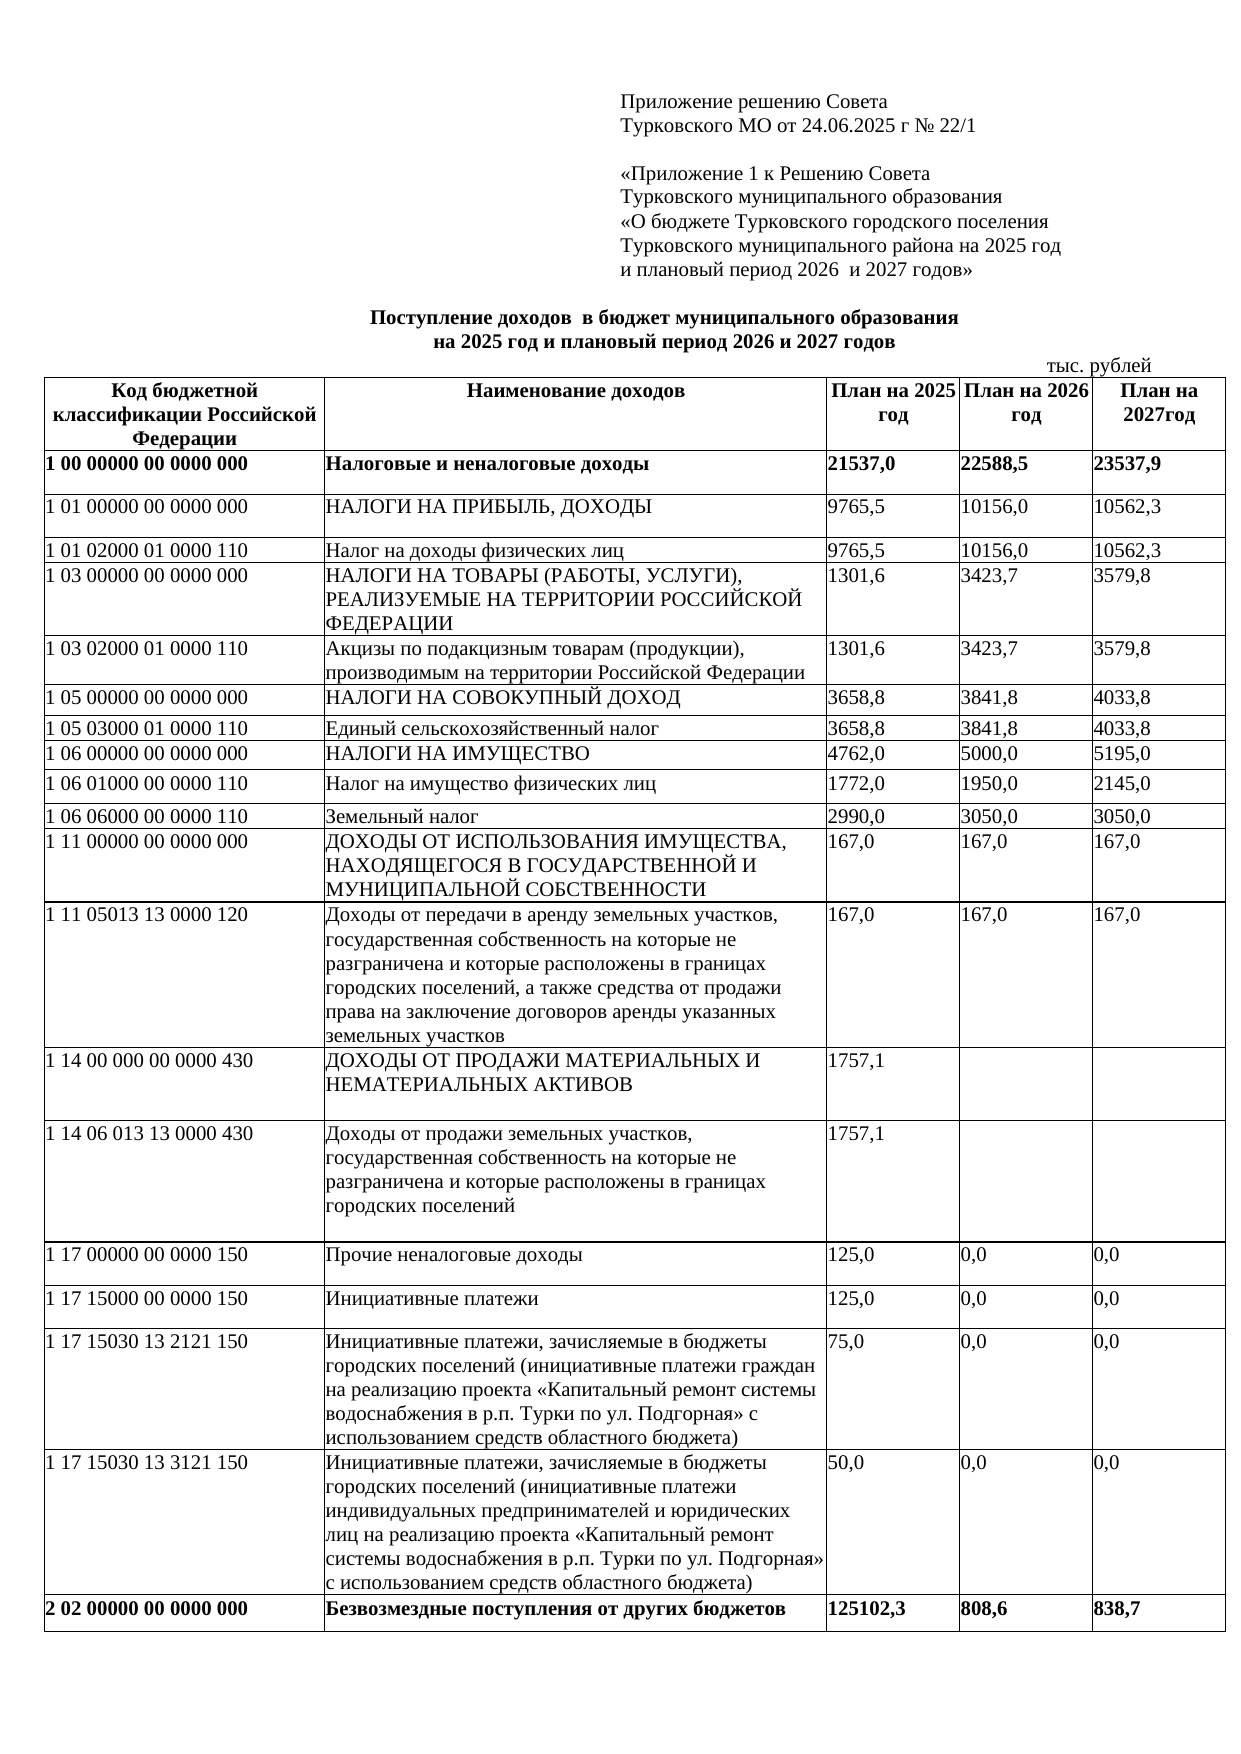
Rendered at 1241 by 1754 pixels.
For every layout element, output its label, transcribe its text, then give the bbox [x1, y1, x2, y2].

table_cell НАЛОГИ НА ИМУЩЕСТВО [325, 741, 826, 769]
table_cell 5195,0 [1093, 741, 1225, 769]
table_cell 838,7 [1093, 1595, 1225, 1631]
table_cell 0,0 [960, 1286, 1092, 1328]
table_cell Прочие неналоговые доходы [325, 1243, 826, 1284]
table_header План на 2027год [1093, 378, 1225, 450]
table_cell 23537,9 [1093, 451, 1225, 493]
table_cell 0,0 [960, 1243, 1092, 1284]
table_cell 167,0 [1093, 829, 1225, 901]
table_cell 0,0 [1093, 1243, 1225, 1284]
table_cell 22588,5 [960, 451, 1092, 493]
table_cell НАЛОГИ НА СОВОКУПНЫЙ ДОХОД [325, 685, 826, 714]
table_cell Доходы от передачи в аренду земельных участков, государственная собственность на которые не разграничена и которые расположены в границах городских поселений, а также средства от продажи права на заключение договоров аренды указанных земельных участков [325, 903, 826, 1047]
table_cell 10156,0 [960, 538, 1092, 562]
table_cell 0,0 [1093, 1450, 1225, 1594]
table_cell 167,0 [960, 903, 1092, 1047]
table_cell Акцизы по подакцизным товарам (продукции), производимым на территории Российской Федерации [325, 636, 826, 684]
table_cell 3579,8 [1093, 563, 1225, 635]
table_cell 10156,0 [960, 495, 1092, 537]
table_cell 808,6 [960, 1595, 1092, 1631]
table_cell 1 14 06 013 13 0000 430 [45, 1121, 324, 1241]
table_cell 75,0 [827, 1329, 959, 1449]
table_cell 1 03 00000 00 0000 000 [45, 563, 324, 635]
table_cell 1 17 15030 13 3121 150 [45, 1450, 324, 1594]
table_cell 3050,0 [960, 804, 1092, 828]
table_cell 50,0 [827, 1450, 959, 1594]
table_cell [45, 1595, 324, 1631]
table_cell 167,0 [960, 829, 1092, 901]
table_cell Инициативные платежи, зачисляемые в бюджеты городских поселений (инициативные платежи граждан на реализацию проекта «Капитальный ремонт системы водоснабжения в р.п. Турки по ул. Подгорная» с использованием средств областного бюджета) [325, 1329, 826, 1449]
table_cell 1 06 06000 00 0000 110 [45, 804, 324, 828]
table_cell 125,0 [827, 1243, 959, 1284]
table_cell 167,0 [827, 903, 959, 1047]
table_cell Налог на доходы физических лиц [325, 538, 826, 562]
table_header Наименование доходов [325, 378, 826, 450]
table_cell 9765,5 [827, 538, 959, 562]
table_cell 1 03 02000 01 0000 110 [45, 636, 324, 684]
table_cell 1 11 05013 13 0000 120 [45, 903, 324, 1047]
table_cell ДОХОДЫ ОТ ПРОДАЖИ МАТЕРИАЛЬНЫХ И НЕМАТЕРИАЛЬНЫХ АКТИВОВ [325, 1048, 826, 1120]
table_cell 3658,8 [827, 685, 959, 714]
table_cell Налог на имущество физических лиц [325, 770, 826, 803]
table_cell [1093, 1048, 1225, 1120]
table_cell 3423,7 [960, 563, 1092, 635]
table_cell [1093, 1121, 1225, 1241]
table_cell 4033,8 [1093, 685, 1225, 714]
table_cell Инициативные платежи [325, 1286, 826, 1328]
table_cell 1950,0 [960, 770, 1092, 803]
table_cell 1301,6 [827, 563, 959, 635]
text Поступление доходов в бюджет муниципального образования [177, 305, 1152, 329]
table_cell 1757,1 [827, 1048, 959, 1120]
table_cell 2145,0 [1093, 770, 1225, 803]
table_cell 1 01 02000 01 0000 110 [45, 538, 324, 562]
table_cell 10562,3 [1093, 538, 1225, 562]
table_cell 0,0 [1093, 1329, 1225, 1449]
table_cell 1 06 01000 00 0000 110 [45, 770, 324, 803]
table_cell 4762,0 [827, 741, 959, 769]
text Приложение решению Совета [177, 89, 1152, 113]
table_cell [960, 1048, 1092, 1120]
table_cell 2990,0 [827, 804, 959, 828]
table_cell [325, 1595, 826, 1631]
table_header План на 2026 год [960, 378, 1092, 450]
table_cell 1 01 00000 00 0000 000 [45, 495, 324, 537]
table_cell 21537,0 [827, 451, 959, 493]
table_header Код бюджетной классификации Российской Федерации [45, 378, 324, 450]
table_cell НАЛОГИ НА ТОВАРЫ (РАБОТЫ, УСЛУГИ), РЕАЛИЗУЕМЫЕ НА ТЕРРИТОРИИ РОССИЙСКОЙ ФЕДЕРАЦИИ [325, 563, 826, 635]
table_cell 0,0 [1093, 1286, 1225, 1328]
table_cell 1 06 00000 00 0000 000 [45, 741, 324, 769]
text и плановый период 2026 и 2027 годов» [177, 257, 1152, 281]
table_cell 125102,3 [827, 1595, 959, 1631]
table_cell 3050,0 [1093, 804, 1225, 828]
text Турковского МО от 24.06.2025 г № 22/1 [177, 113, 1152, 137]
table_cell ДОХОДЫ ОТ ИСПОЛЬЗОВАНИЯ ИМУЩЕСТВА, НАХОДЯЩЕГОСЯ В ГОСУДАРСТВЕННОЙ И МУНИЦИПАЛЬНОЙ СОБСТВЕННОСТИ [325, 829, 826, 901]
table_cell 1757,1 [827, 1121, 959, 1241]
text тыс. рублей [177, 353, 1152, 377]
table_cell НАЛОГИ НА ПРИБЫЛЬ, ДОХОДЫ [325, 495, 826, 537]
table_cell 9765,5 [827, 495, 959, 537]
table_cell 1 17 15000 00 0000 150 [45, 1286, 324, 1328]
text «Приложение 1 к Решению Совета [177, 161, 1152, 185]
table_cell 1301,6 [827, 636, 959, 684]
table_cell 5000,0 [960, 741, 1092, 769]
table_cell 1 11 00000 00 0000 000 [45, 829, 324, 901]
table_cell 3841,8 [960, 685, 1092, 714]
table_cell Инициативные платежи, зачисляемые в бюджеты городских поселений (инициативные платежи индивидуальных предпринимателей и юридических лиц на реализацию проекта «Капитальный ремонт системы водоснабжения в р.п. Турки по ул. Подгорная» с использованием средств областного бюджета) [325, 1450, 826, 1594]
table_cell 1 14 00 000 00 0000 430 [45, 1048, 324, 1120]
table_cell 10562,3 [1093, 495, 1225, 537]
table_cell 125,0 [827, 1286, 959, 1328]
table_cell 1 17 15030 13 2121 150 [45, 1329, 324, 1449]
table_cell 3841,8 [960, 716, 1092, 739]
table_cell 0,0 [960, 1329, 1092, 1449]
table_cell Доходы от продажи земельных участков, государственная собственность на которые не разграничена и которые расположены в границах городских поселений [325, 1121, 826, 1241]
table_cell 1772,0 [827, 770, 959, 803]
table_cell Земельный налог [325, 804, 826, 828]
table_cell 167,0 [827, 829, 959, 901]
table_cell Налоговые и неналоговые доходы [325, 451, 826, 493]
table_cell 3658,8 [827, 716, 959, 739]
table_cell 167,0 [1093, 903, 1225, 1047]
table_cell 1 05 00000 00 0000 000 [45, 685, 324, 714]
table_cell 4033,8 [1093, 716, 1225, 739]
table_cell 1 05 03000 01 0000 110 [45, 716, 324, 739]
table_cell 3579,8 [1093, 636, 1225, 684]
table_cell [960, 1121, 1092, 1241]
table_cell 3423,7 [960, 636, 1092, 684]
text Турковского муниципального района на 2025 год [177, 233, 1152, 257]
text на 2025 год и плановый период 2026 и 2027 годов [177, 329, 1152, 353]
table_cell Единый сельскохозяйственный налог [325, 716, 826, 739]
table_cell 1 17 00000 00 0000 150 [45, 1243, 324, 1284]
text «О бюджете Турковского городского поселения [177, 209, 1152, 233]
table_cell 1 00 00000 00 0000 000 [45, 451, 324, 493]
table_header План на 2025 год [827, 378, 959, 450]
text Турковского муниципального образования [177, 185, 1152, 209]
table_cell 0,0 [960, 1450, 1092, 1594]
